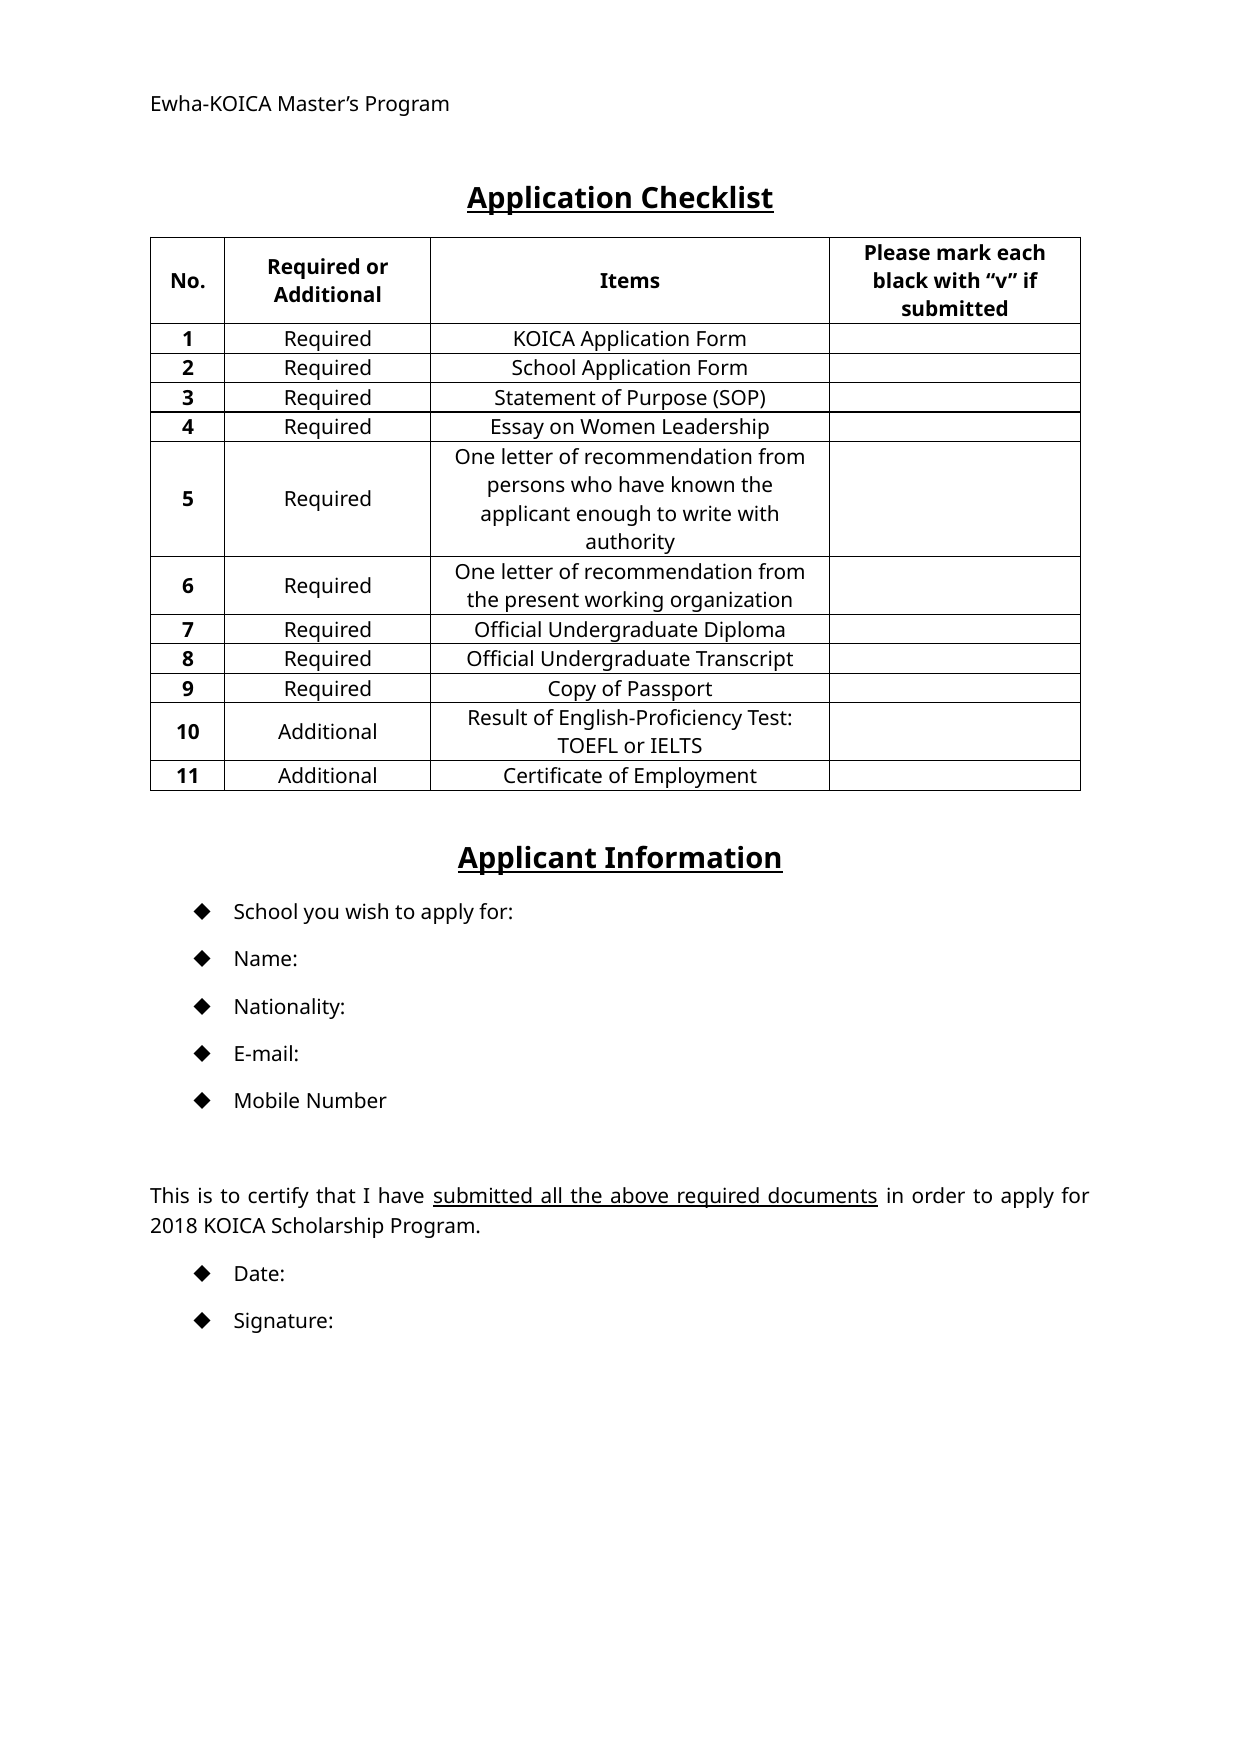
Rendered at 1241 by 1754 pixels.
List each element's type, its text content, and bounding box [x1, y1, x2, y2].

table_cell [830, 674, 1080, 702]
list E-mail: [192, 1039, 1090, 1068]
table_header Please mark each black with “v” if submitted [830, 238, 1080, 323]
table_cell [830, 354, 1080, 382]
table_cell Official Undergraduate Transcript [431, 644, 829, 673]
list Date: [192, 1259, 1090, 1287]
table_cell Essay on Women Leadership [431, 413, 829, 441]
text Applicant Information [150, 838, 1090, 877]
table_cell 10 [151, 703, 224, 760]
table_cell [830, 383, 1080, 411]
table_cell [830, 615, 1080, 643]
table_cell [830, 644, 1080, 673]
table_cell Required [225, 442, 430, 556]
table_cell One letter of recommendation from persons who have known the applicant enough to write with authority [431, 442, 829, 556]
table_cell 6 [151, 557, 224, 614]
list Mobile Number [192, 1086, 1090, 1115]
table_cell 7 [151, 615, 224, 643]
table_cell 9 [151, 674, 224, 702]
table_cell Statement of Purpose (SOP) [431, 383, 829, 411]
table_cell [830, 324, 1080, 352]
table_cell 8 [151, 644, 224, 673]
table_cell [830, 761, 1080, 789]
table_cell Required [225, 324, 430, 352]
table_cell [830, 703, 1080, 760]
table_cell 4 [151, 413, 224, 441]
table_cell 2 [151, 354, 224, 382]
table_cell 3 [151, 383, 224, 411]
table_cell Required [225, 557, 430, 614]
table_cell Certificate of Employment [431, 761, 829, 789]
text Application Checklist [150, 177, 1090, 217]
list School you wish to apply for: [192, 897, 1090, 926]
table_cell KOICA Application Form [431, 324, 829, 352]
table_cell [830, 557, 1080, 614]
table_cell [830, 413, 1080, 441]
table_cell Required [225, 674, 430, 702]
table_cell [830, 442, 1080, 556]
table_cell Additional [225, 761, 430, 789]
table_cell Additional [225, 703, 430, 760]
table_cell Official Undergraduate Diploma [431, 615, 829, 643]
table_cell Result of English-Proficiency Test: TOEFL or IELTS [431, 703, 829, 760]
table_cell Required [225, 615, 430, 643]
list Signature: [192, 1306, 1090, 1335]
table_cell Copy of Passport [431, 674, 829, 702]
table_cell School Application Form [431, 354, 829, 382]
table_cell Required [225, 383, 430, 411]
table_cell 5 [151, 442, 224, 556]
table_cell Required [225, 354, 430, 382]
table_cell 11 [151, 761, 224, 789]
table_header Required or Additional [225, 238, 430, 323]
table_header No. [151, 238, 224, 323]
table_cell 1 [151, 324, 224, 352]
list Name: [192, 944, 1090, 973]
table_header Items [431, 238, 829, 323]
table_cell One letter of recommendation from the present working organization [431, 557, 829, 614]
table_cell Required [225, 644, 430, 673]
table_cell Required [225, 413, 430, 441]
list Nationality: [192, 992, 1090, 1020]
text This is to certify that I have submitted all the above required documents in order to apply for 2018 KOICA Scholarship Program. [150, 1181, 1090, 1240]
